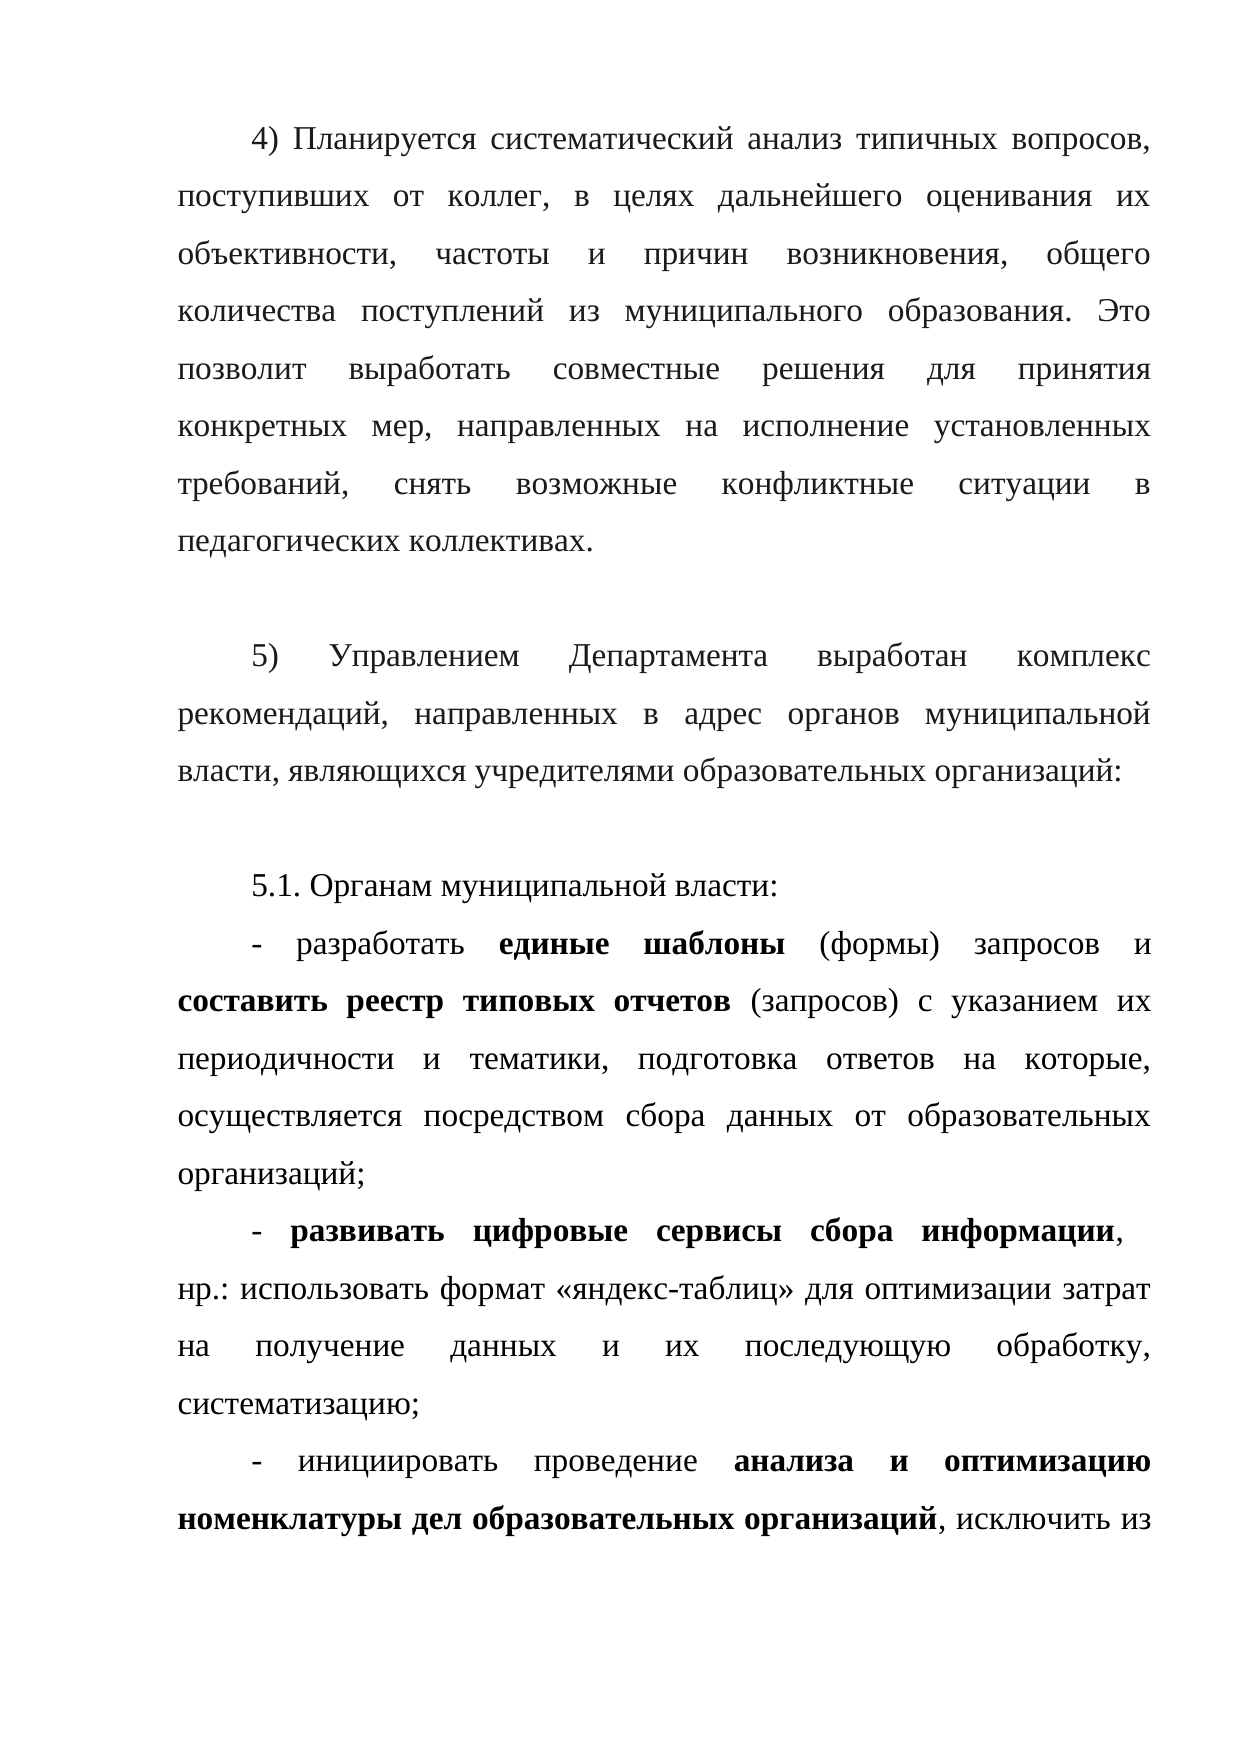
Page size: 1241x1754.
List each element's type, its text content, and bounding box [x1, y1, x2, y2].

text - развивать цифровые сервисы сбора информации, нр.: использовать формат «яндекс-таблиц» для оптимизации затрат на получение данных и их последующую обработку, систематизацию; [177, 1211, 1152, 1421]
text - разработать единые шаблоны (формы) запросов и составить реестр типовых отчетов (запросов) с указанием их периодичности и тематики, подготовка ответов на которые, осуществляется посредством сбора данных от образовательных организаций; [177, 923, 1152, 1191]
text 5.1. Органам муниципальной власти: [177, 866, 1152, 904]
text 5) Управлением Департамента выработан комплекс рекомендаций, направленных в адрес органов муниципальной власти, являющихся учредителями образовательных организаций: [177, 636, 1152, 789]
text 4) Планируется систематический анализ типичных вопросов, поступивших от коллег, в целях дальнейшего оценивания их объективности, частоты и причин возникновения, общего количества поступлений из муниципального образования. Это позволит выработать совместные решения для принятия конкретных мер, направленных на исполнение установленных требований, снять возможные конфликтные ситуации в педагогических коллективах. [177, 118, 1152, 559]
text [177, 1441, 1152, 1536]
